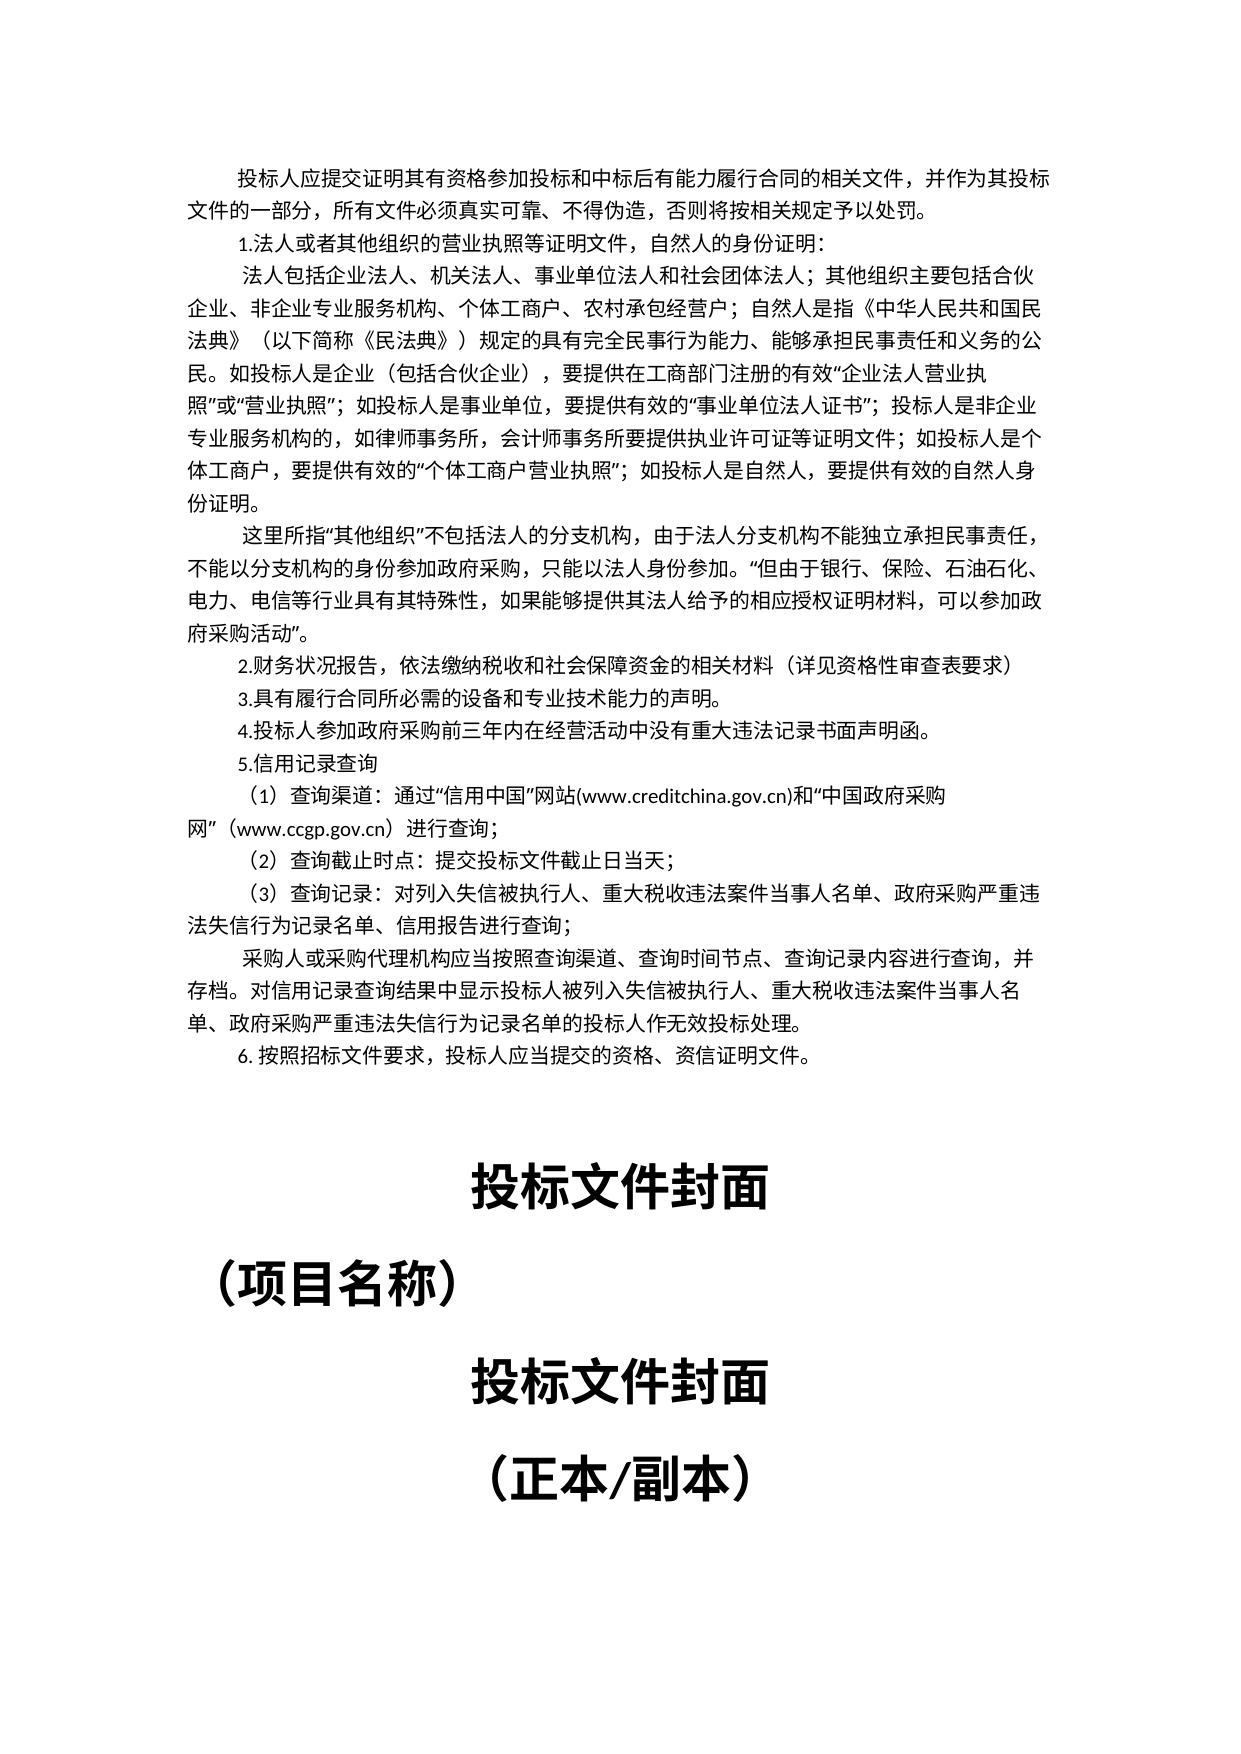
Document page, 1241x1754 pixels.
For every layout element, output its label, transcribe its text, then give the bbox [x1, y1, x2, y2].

text 采购人或采购代理机构应当按照查询渠道、查询时间节点、查询记录内容进行查询，并存档。对信用记录查询结果中显示投标人被列入失信被执行人、重大税收违法案件当事人名单、政府采购严重违法失信行为记录名单的投标人作无效投标处理。 [187, 942, 1053, 1039]
text 5.信用记录查询 [187, 747, 1053, 779]
text 3.具有履行合同所必需的设备和专业技术能力的声明。 [187, 682, 1053, 714]
text 这里所指“其他组织”不包括法人的分支机构，由于法人分支机构不能独立承担民事责任，不能以分支机构的身份参加政府采购，只能以法人身份参加。“但由于银行、保险、石油石化、电力、电信等行业具有其特殊性，如果能够提供其法人给予的相应授权证明材料，可以参加政府采购活动”。 [187, 519, 1053, 649]
text 投标人应提交证明其有资格参加投标和中标后有能力履行合同的相关文件，并作为其投标文件的一部分，所有文件必须真实可靠、不得伪造，否则将按相关规定予以处罚。 [187, 162, 1053, 227]
text 4.投标人参加政府采购前三年内在经营活动中没有重大违法记录书面声明函。 [187, 714, 1053, 747]
text （2）查询截止时点：提交投标文件截止日当天； [187, 844, 1053, 877]
text （正本/副本） [187, 1429, 1053, 1527]
text 1.法人或者其他组织的营业执照等证明文件，自然人的身份证明： [187, 227, 1053, 259]
text 法人包括企业法人、机关法人、事业单位法人和社会团体法人；其他组织主要包括合伙企业、非企业专业服务机构、个体工商户、农村承包经营户；自然人是指《中华人民共和国民法典》（以下简称《民法典》）规定的具有完全民事行为能力、能够承担民事责任和义务的公民。如投标人是企业（包括合伙企业），要提供在工商部门注册的有效“企业法人营业执照”或“营业执照”；如投标人是事业单位，要提供有效的“事业单位法人证书”；投标人是非企业专业服务机构的，如律师事务所，会计师事务所要提供执业许可证等证明文件；如投标人是个体工商户，要提供有效的“个体工商户营业执照”；如投标人是自然人，要提供有效的自然人身份证明。 [187, 259, 1053, 519]
text 投标文件封面 [187, 1137, 1053, 1234]
text （1）查询渠道：通过“信用中国”网站(www.creditchina.gov.cn)和“中国政府采购网”（www.ccgp.gov.cn）进行查询； [187, 779, 1053, 844]
text 投标文件封面 [187, 1332, 1053, 1429]
text 2.财务状况报告，依法缴纳税收和社会保障资金的相关材料（详见资格性审查表要求） [187, 649, 1053, 682]
text （项目名称） [187, 1234, 1053, 1332]
text 6. 按照招标文件要求，投标人应当提交的资格、资信证明文件。 [187, 1039, 1053, 1072]
text （3）查询记录：对列入失信被执行人、重大税收违法案件当事人名单、政府采购严重违法失信行为记录名单、信用报告进行查询； [187, 877, 1053, 942]
